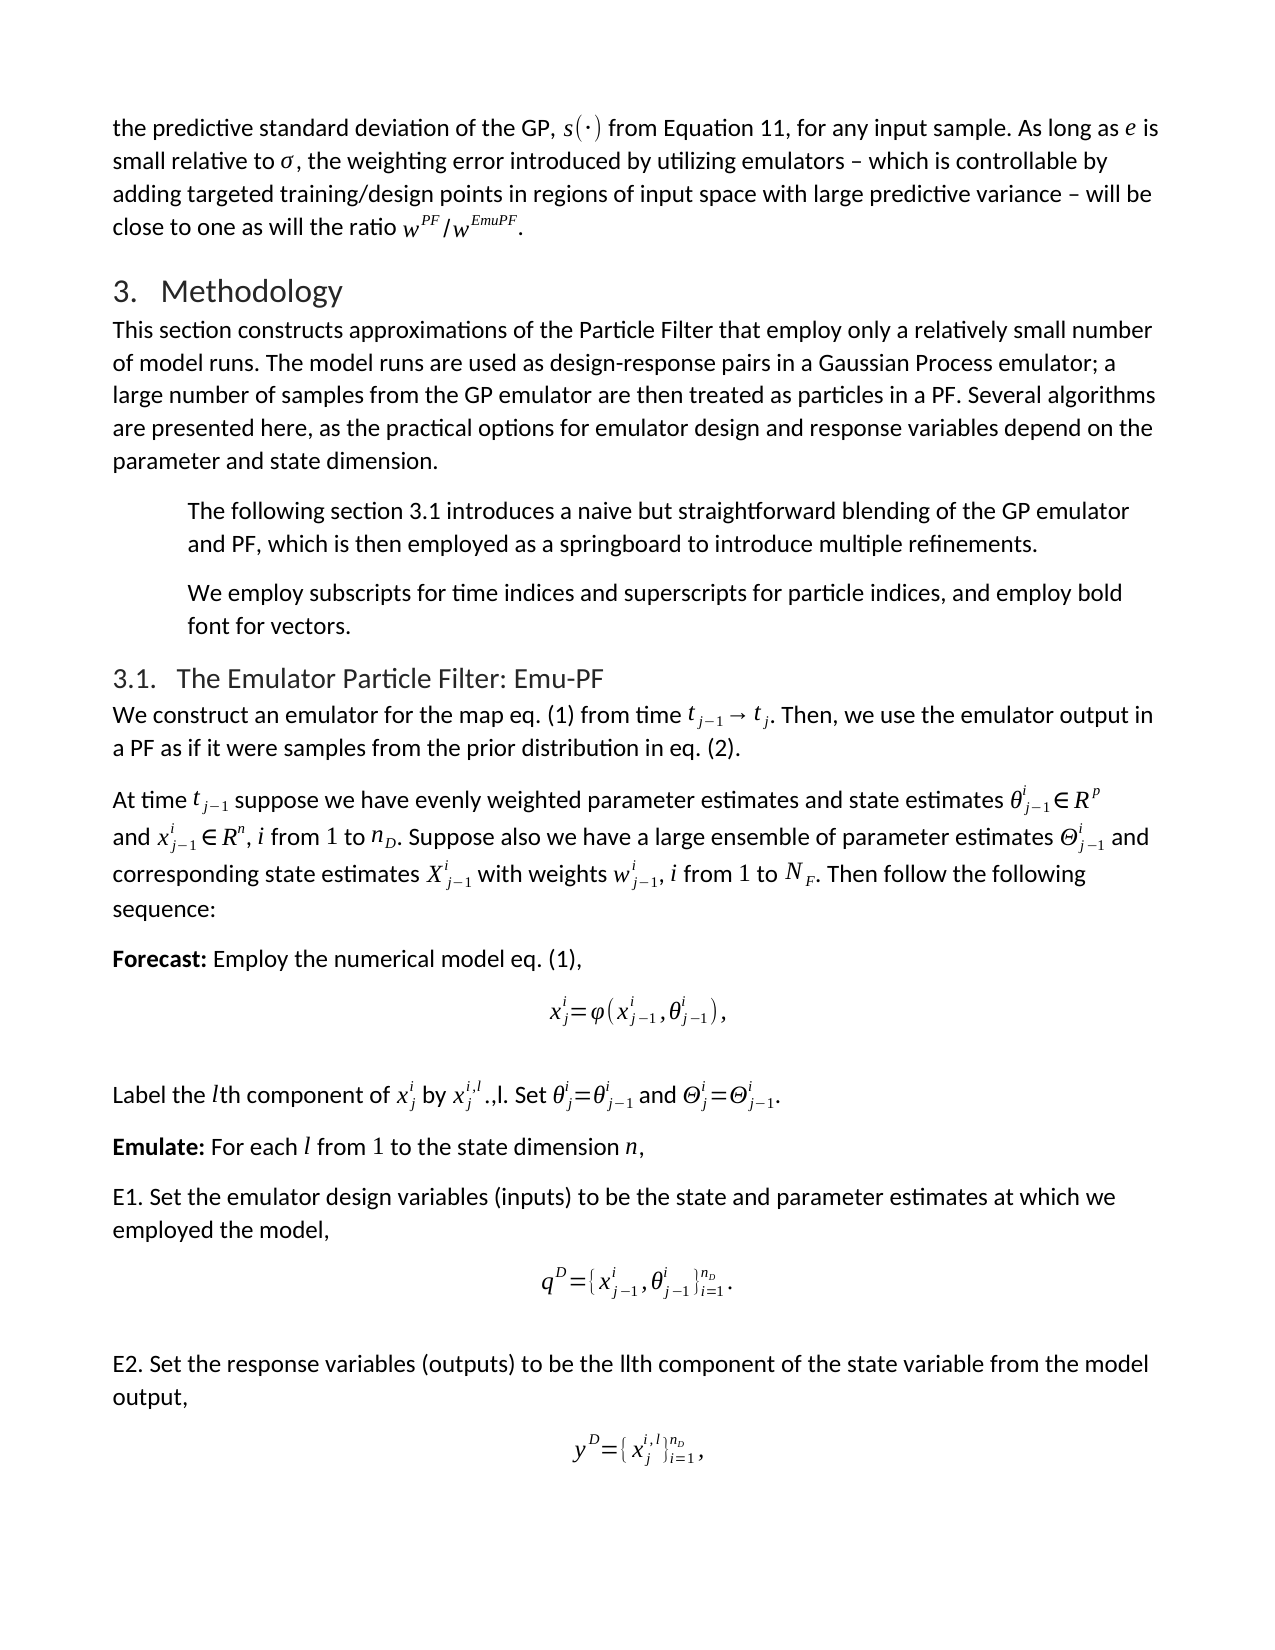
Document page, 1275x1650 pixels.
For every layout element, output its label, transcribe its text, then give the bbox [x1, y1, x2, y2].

subtitle 3. Methodology [112, 270, 1162, 311]
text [112, 112, 1162, 242]
text Emulate: For each from to the state dimension , [112, 1131, 1162, 1162]
text The following section 3.1 introduces a naive but straightforward blending of the GP emulator and PF, which is then employed as a springboard to introduce multiple refinements. [187, 495, 1162, 558]
text Forecast: Employ the numerical model eq. (1), [112, 943, 1162, 974]
text This section constructs approximations of the Particle Filter that employ only a relatively small number of model runs. The model runs are used as design-response pairs in a Gaussian Process emulator; a large number of samples from the GP emulator are then treated as particles in a PF. Several algorithms are presented here, as the practical options for emulator design and response variables depend on the parameter and state dimension. [112, 314, 1162, 476]
table_header [113, 1263, 1162, 1299]
text At time suppose we have evenly weighted parameter estimates and state estimates and , from to . Suppose also we have a large ensemble of parameter estimates and corresponding state estimates with weights , from to . Then follow the following sequence: [112, 782, 1162, 924]
text E2. Set the response variables (outputs) to be the llth component of the state variable from the model output, [112, 1348, 1162, 1412]
table_header [113, 993, 1162, 1028]
text E1. Set the emulator design variables (inputs) to be the state and parameter estimates at which we employed the model, [112, 1181, 1162, 1244]
subtitle 3.1. The Emulator Particle Filter: Emu-PF [112, 660, 1162, 696]
text We construct an emulator for the map eq. (1) from time . Then, we use the emulator output in a PF as if it were samples from the prior distribution in eq. (2). [112, 698, 1162, 763]
text We employ subscripts for time indices and superscripts for particle indices, and employ bold font for vectors. [187, 577, 1162, 641]
text Label the th component of by ,l. Set and . [112, 1077, 1162, 1112]
table_header [113, 1431, 1162, 1466]
